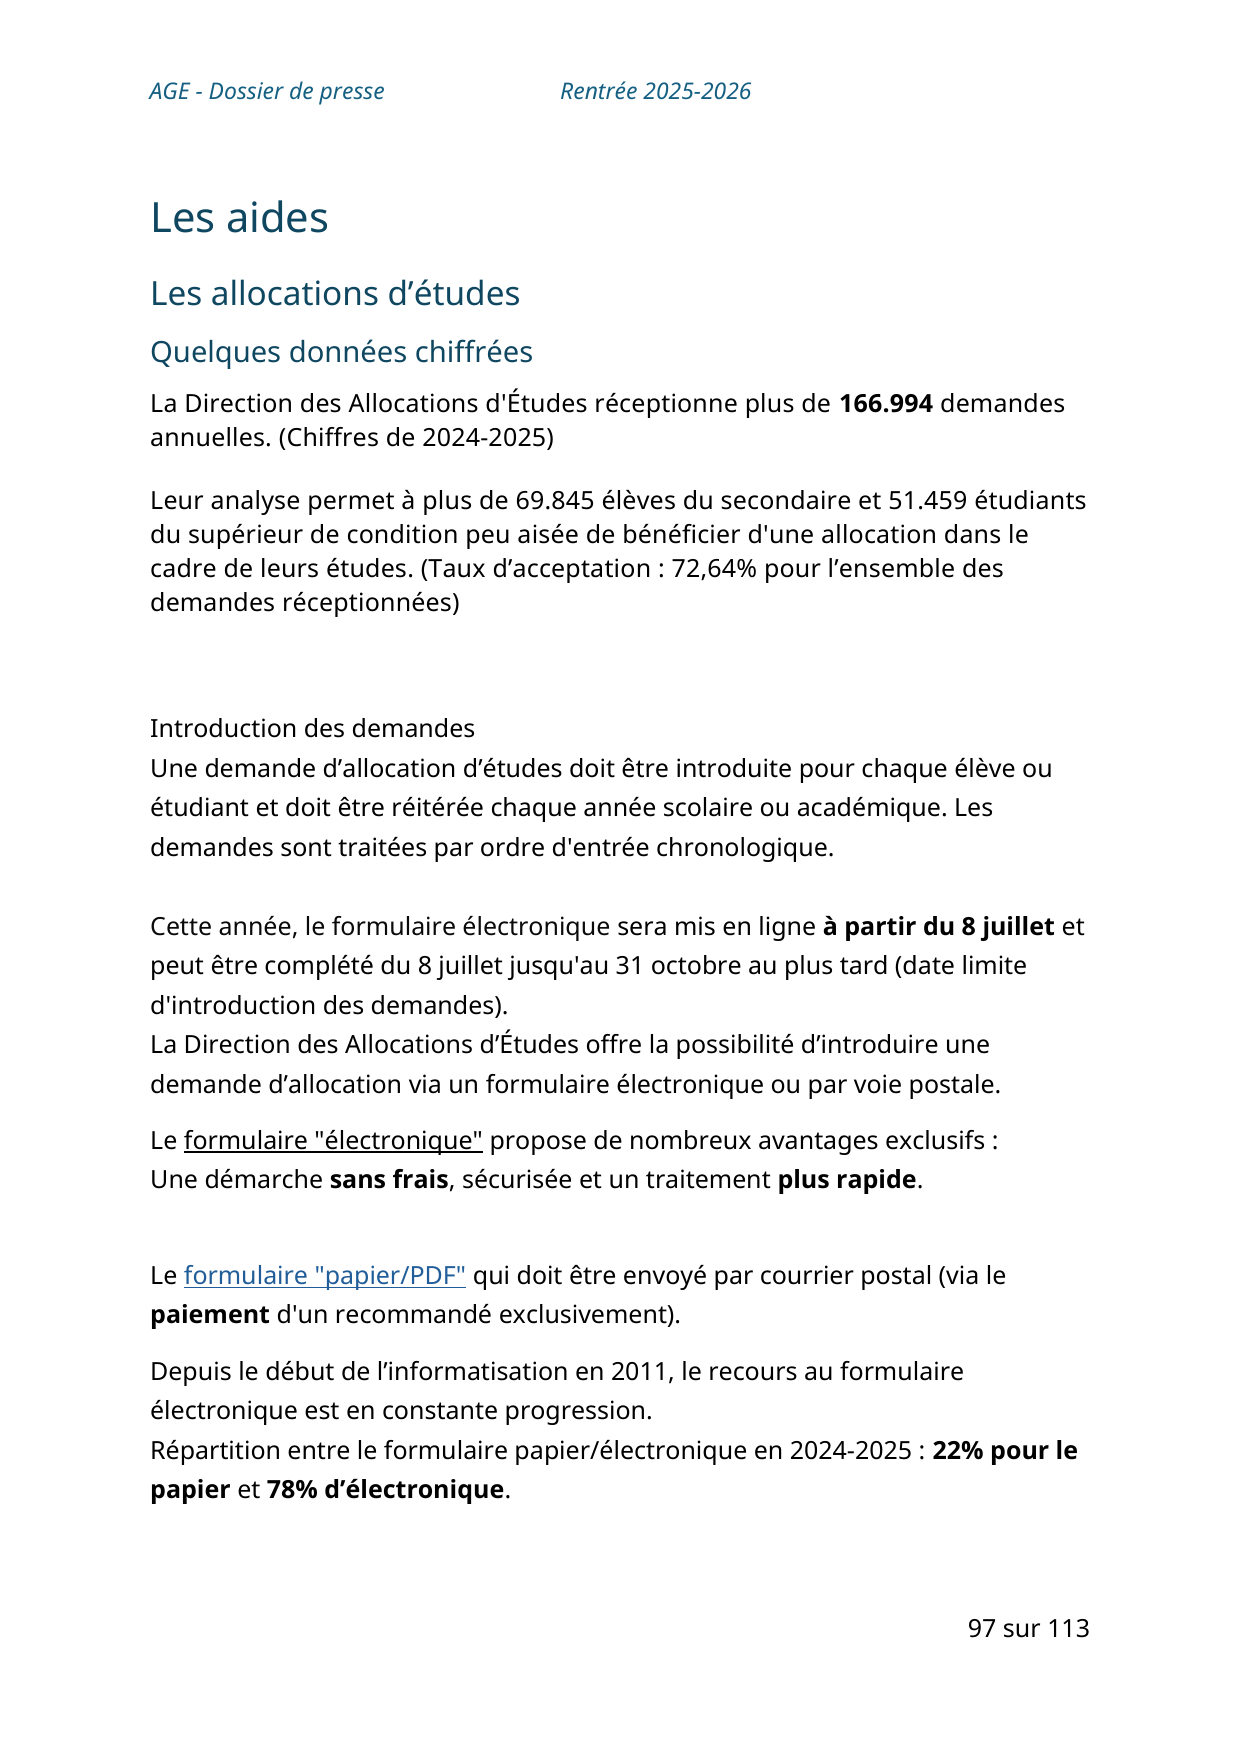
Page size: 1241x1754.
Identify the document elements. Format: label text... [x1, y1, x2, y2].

text Leur analyse permet à plus de 69.845 élèves du secondaire et 51.459 étudiants du supérieur de condition peu aisée de bénéficier d'une allocation dans le cadre de leurs études. (Taux d’acceptation : 72,64% pour l’ensemble des demandes réceptionnées) [150, 482, 1090, 619]
text Le formulaire "papier/PDF" qui doit être envoyé par courrier postal (via le paiement d'un recommandé exclusivement). [150, 1258, 1090, 1331]
text Introduction des demandes Une demande d’allocation d’études doit être introduite pour chaque élève ou étudiant et doit être réitérée chaque année scolaire ou académique. Les demandes sont traitées par ordre d'entrée chronologique. Cette année, le formulaire électronique sera mis en ligne à partir du 8 juillet et peut être complété du 8 juillet jusqu'au 31 octobre au plus tard (date limite d'introduction des demandes). La Direction des Allocations d’Études offre la possibilité d’introduire une demande d’allocation via un formulaire électronique ou par voie postale. [150, 711, 1090, 1101]
subtitle Les allocations d’études [150, 270, 1090, 315]
text La Direction des Allocations d'Études réceptionne plus de 166.994 demandes annuelles. (Chiffres de 2024-2025) [150, 385, 1090, 453]
subtitle Quelques données chiffrées [150, 331, 1090, 371]
text Le formulaire "électronique" propose de nombreux avantages exclusifs : Une démarche sans frais, sécurisée et un traitement plus rapide. [150, 1123, 1090, 1236]
subtitle Les aides [150, 187, 1090, 244]
text Depuis le début de l’informatisation en 2011, le recours au formulaire électronique est en constante progression. Répartition entre le formulaire papier/électronique en 2024-2025 : 22% pour le papier et 78% d’électronique. [150, 1353, 1090, 1506]
